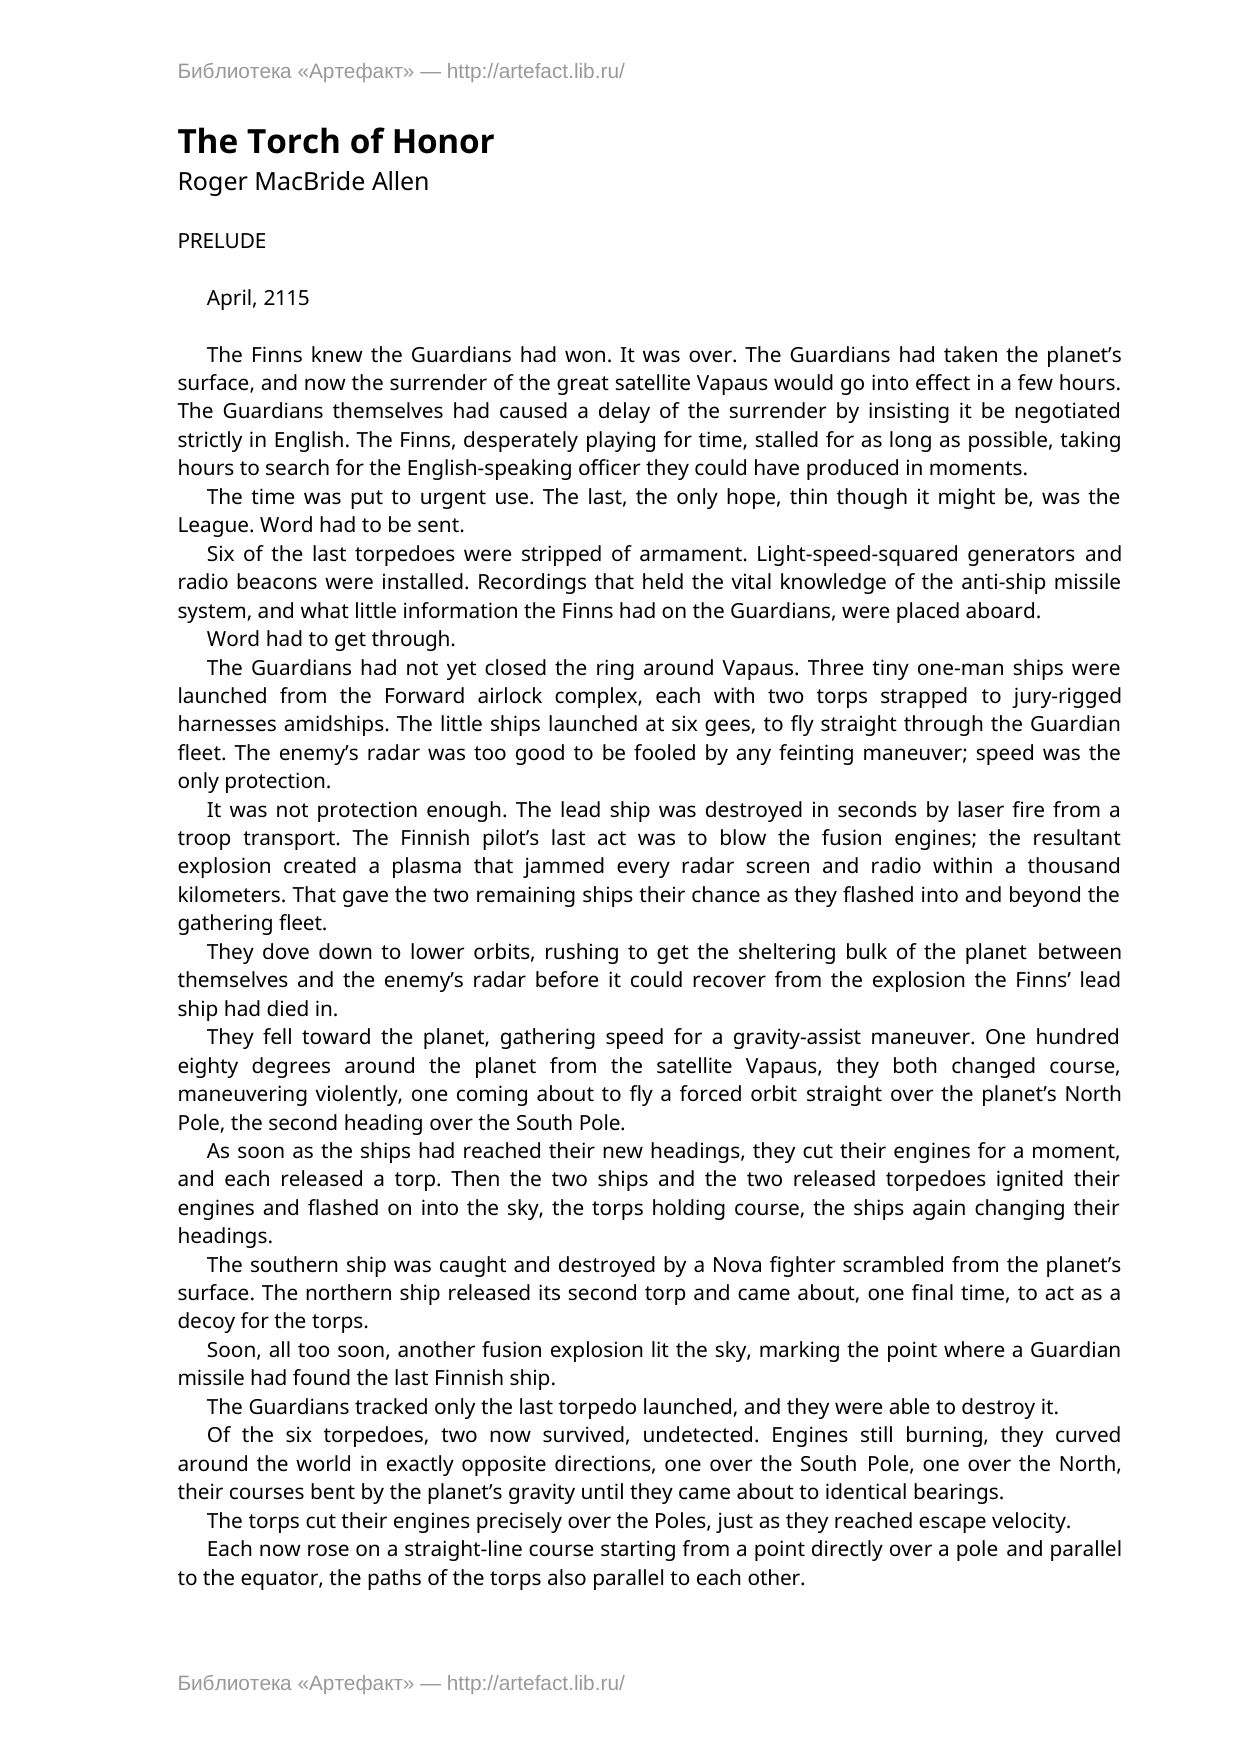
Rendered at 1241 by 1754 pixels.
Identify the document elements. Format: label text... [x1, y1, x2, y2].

text As soon as the ships had reached their new headings, they cut their engines for a moment, and each released a torp. Then the two ships and the two released torpedoes ignited their engines and flashed on into the sky, the torps holding course, the ships again changing their headings. [177, 1136, 1122, 1250]
text Soon, all too soon, another fusion explosion lit the sky, marking the point where a Guardian missile had found the last Finnish ship. [177, 1335, 1122, 1392]
text Six of the last torpedoes were stripped of armament. Light-speed-squared generators and radio beacons were installed. Recordings that held the vital knowledge of the anti-ship missile system, and what little information the Finns had on the Guardians, were placed aboard. [177, 539, 1122, 624]
text Each now rose on a straight-line course starting from a point directly over a pole and parallel to the equator, the paths of the torps also parallel to each other. [177, 1534, 1122, 1591]
text The Guardians tracked only the last torpedo launched, and they were able to destroy it. [177, 1392, 1122, 1420]
text Of the six torpedoes, two now survived, undetected. Engines still burning, they curved around the world in exactly opposite directions, one over the South Pole, one over the North, their courses bent by the planet’s gravity until they came about to identical bearings. [177, 1420, 1122, 1506]
text They dove down to lower orbits, rushing to get the sheltering bulk of the planet between themselves and the enemy’s radar before it could recover from the explosion the Finns’ lead ship had died in. [177, 937, 1122, 1022]
text The Guardians had not yet closed the ring around Vapaus. Three tiny one-man ships were launched from the Forward airlock complex, each with two torps strapped to jury-rigged harnesses amidships. The little ships launched at six gees, to fly straight through the Guardian fleet. The enemy’s radar was too good to be fooled by any feinting maneuver; speed was the only protection. [177, 653, 1122, 795]
text It was not protection enough. The lead ship was destroyed in seconds by laser fire from a troop transport. The Finnish pilot’s last act was to blow the fusion engines; the resultant explosion created a plasma that jammed every radar screen and radio within a thousand kilometers. That gave the two remaining ships their chance as they flashed into and beyond the gathering fleet. [177, 795, 1122, 937]
text PRELUDE [177, 226, 1122, 254]
text Roger MacBride Allen [177, 163, 1122, 198]
text The Finns knew the Guardians had won. It was over. The Guardians had taken the planet’s surface, and now the surrender of the great satellite Vapaus would go into effect in a few hours. The Guardians themselves had caused a delay of the surrender by insisting it be negotiated strictly in English. The Finns, desperately playing for time, stalled for as long as possible, taking hours to search for the English-speaking officer they could have produced in moments. [177, 340, 1122, 482]
text The Torch of Honor [177, 118, 1122, 163]
text The torps cut their engines precisely over the Poles, just as they reached escape velocity. [177, 1506, 1122, 1534]
text The southern ship was caught and destroyed by a Nova fighter scrambled from the planet’s surface. The northern ship released its second torp and came about, one final time, to act as a decoy for the torps. [177, 1250, 1122, 1335]
text Word had to get through. [177, 624, 1122, 653]
text They fell toward the planet, gathering speed for a gravity-assist maneuver. One hundred eighty degrees around the planet from the satellite Vapaus, they both changed course, maneuvering violently, one coming about to fly a forced orbit straight over the planet’s North Pole, the second heading over the South Pole. [177, 1022, 1122, 1136]
text The time was put to urgent use. The last, the only hope, thin though it might be, was the League. Word had to be sent. [177, 482, 1122, 539]
text April, 2115 [177, 283, 1122, 311]
